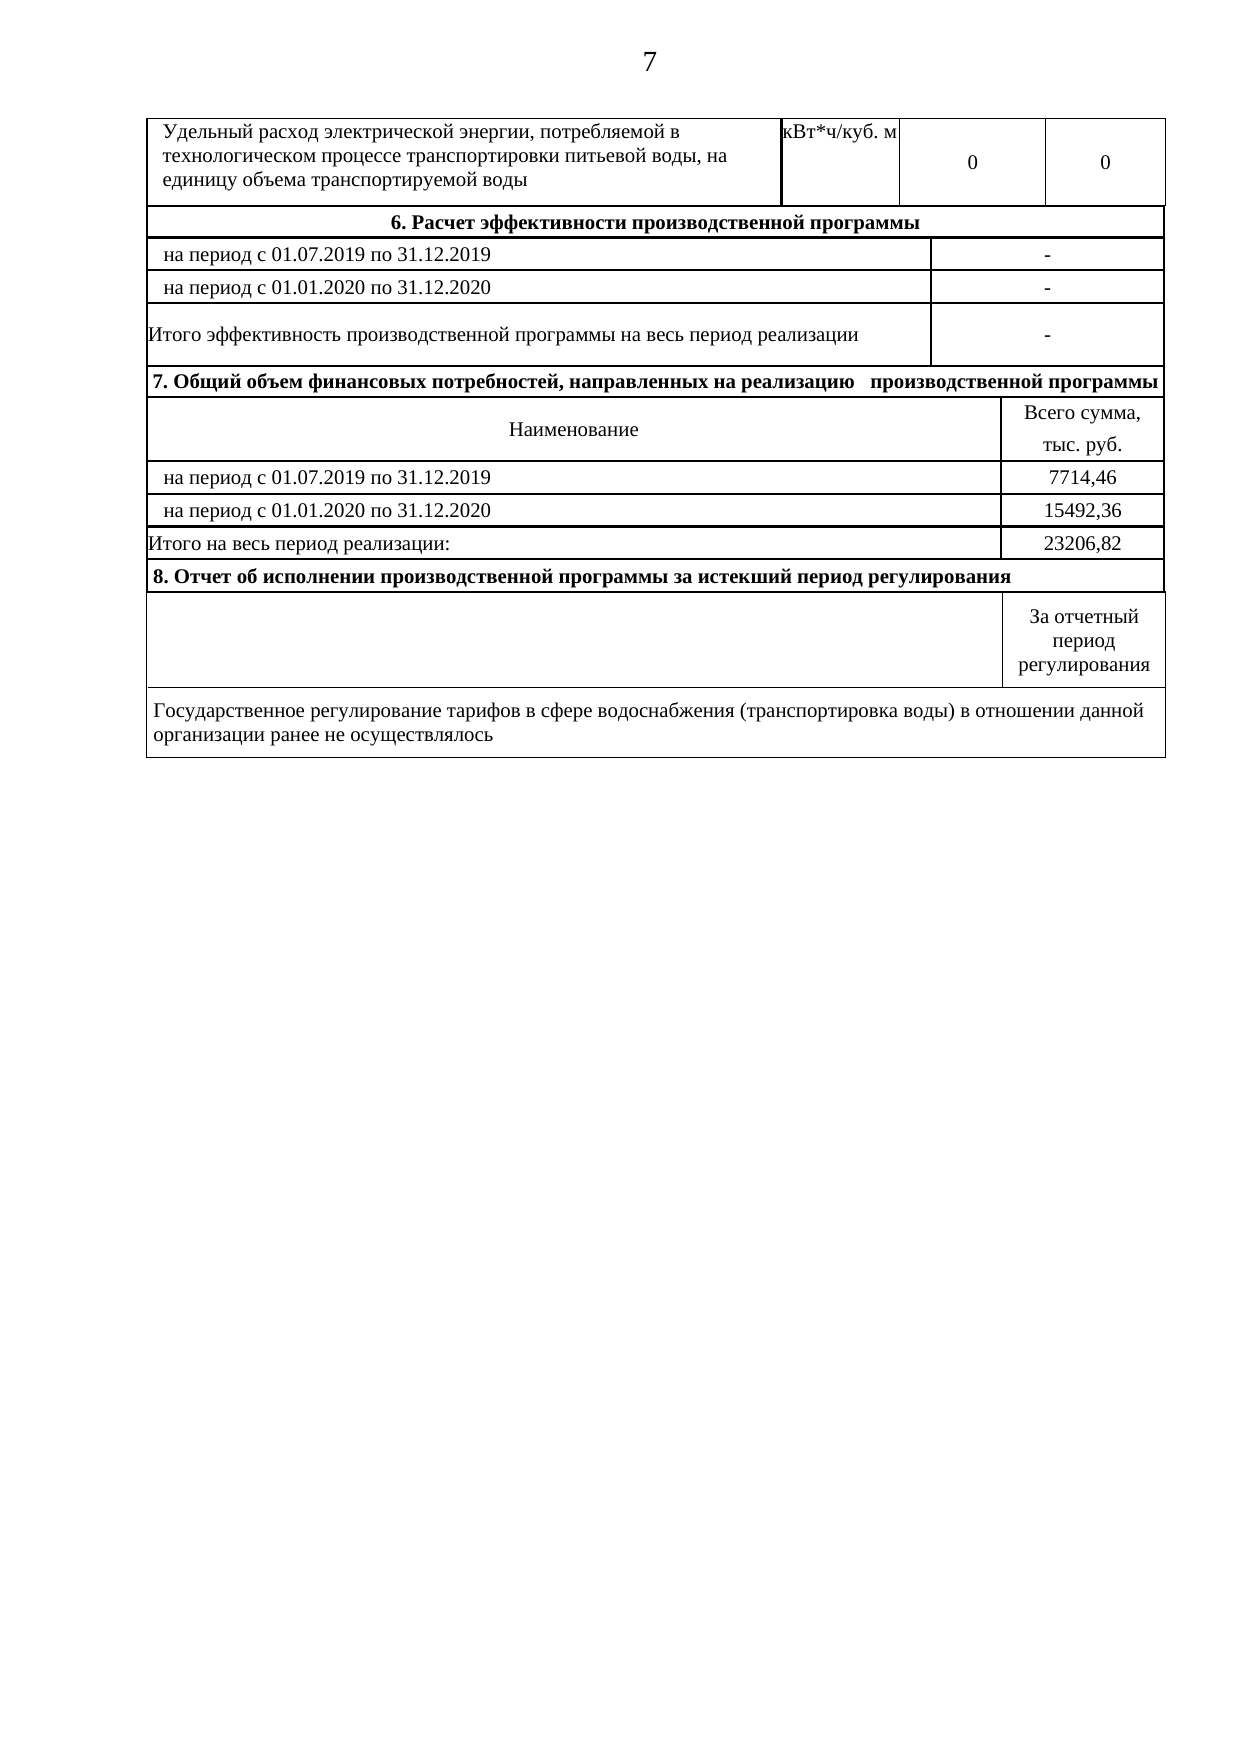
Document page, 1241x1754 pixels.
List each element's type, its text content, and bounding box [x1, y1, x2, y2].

table_cell тыс. руб. [1002, 427, 1163, 460]
table_cell 7. Общий объем финансовых потребностей, направленных на реализацию производственной программы [148, 367, 1163, 396]
table_cell Итого на весь период реализации: [148, 528, 1000, 558]
table_cell на период с 01.01.2020 по 31.12.2020 [148, 495, 1000, 525]
table_cell Удельный расход электрической энергии, потребляемой в технологическом процессе транспортировки питьевой воды, на единицу объема транспортируемой воды [148, 119, 780, 205]
table_cell 23206,82 [1002, 528, 1163, 558]
table_cell - [932, 304, 1163, 364]
table_cell Итого эффективность производственной программы на весь период реализации [148, 304, 930, 364]
table_cell - [932, 271, 1163, 302]
table_cell 8. Отчет об исполнении производственной программы за истекший период регулирования [148, 560, 1163, 591]
table_cell на период с 01.07.2019 по 31.12.2019 [148, 239, 930, 269]
table_cell - [932, 239, 1163, 269]
table_cell кВт*ч/куб. м [783, 119, 899, 205]
table_cell на период с 01.07.2019 по 31.12.2019 [148, 462, 1000, 493]
table_cell 15492,36 [1002, 495, 1163, 525]
table_cell 6. Расчет эффективности производственной программы [148, 207, 1163, 236]
table_cell 0 [1046, 119, 1165, 205]
table_cell Всего сумма, [1002, 398, 1163, 427]
table_cell За отчетный период регулирования [1003, 593, 1165, 687]
table_cell 7714,46 [1002, 462, 1163, 493]
table_cell 0 [900, 119, 1045, 205]
table_cell [147, 593, 1002, 687]
table_cell Наименование [148, 398, 1000, 460]
table_cell на период с 01.01.2020 по 31.12.2020 [148, 271, 930, 302]
table_cell Государственное регулирование тарифов в сфере водоснабжения (транспортировка воды) в отношении данной организации ранее не осуществлялось [147, 687, 1165, 757]
